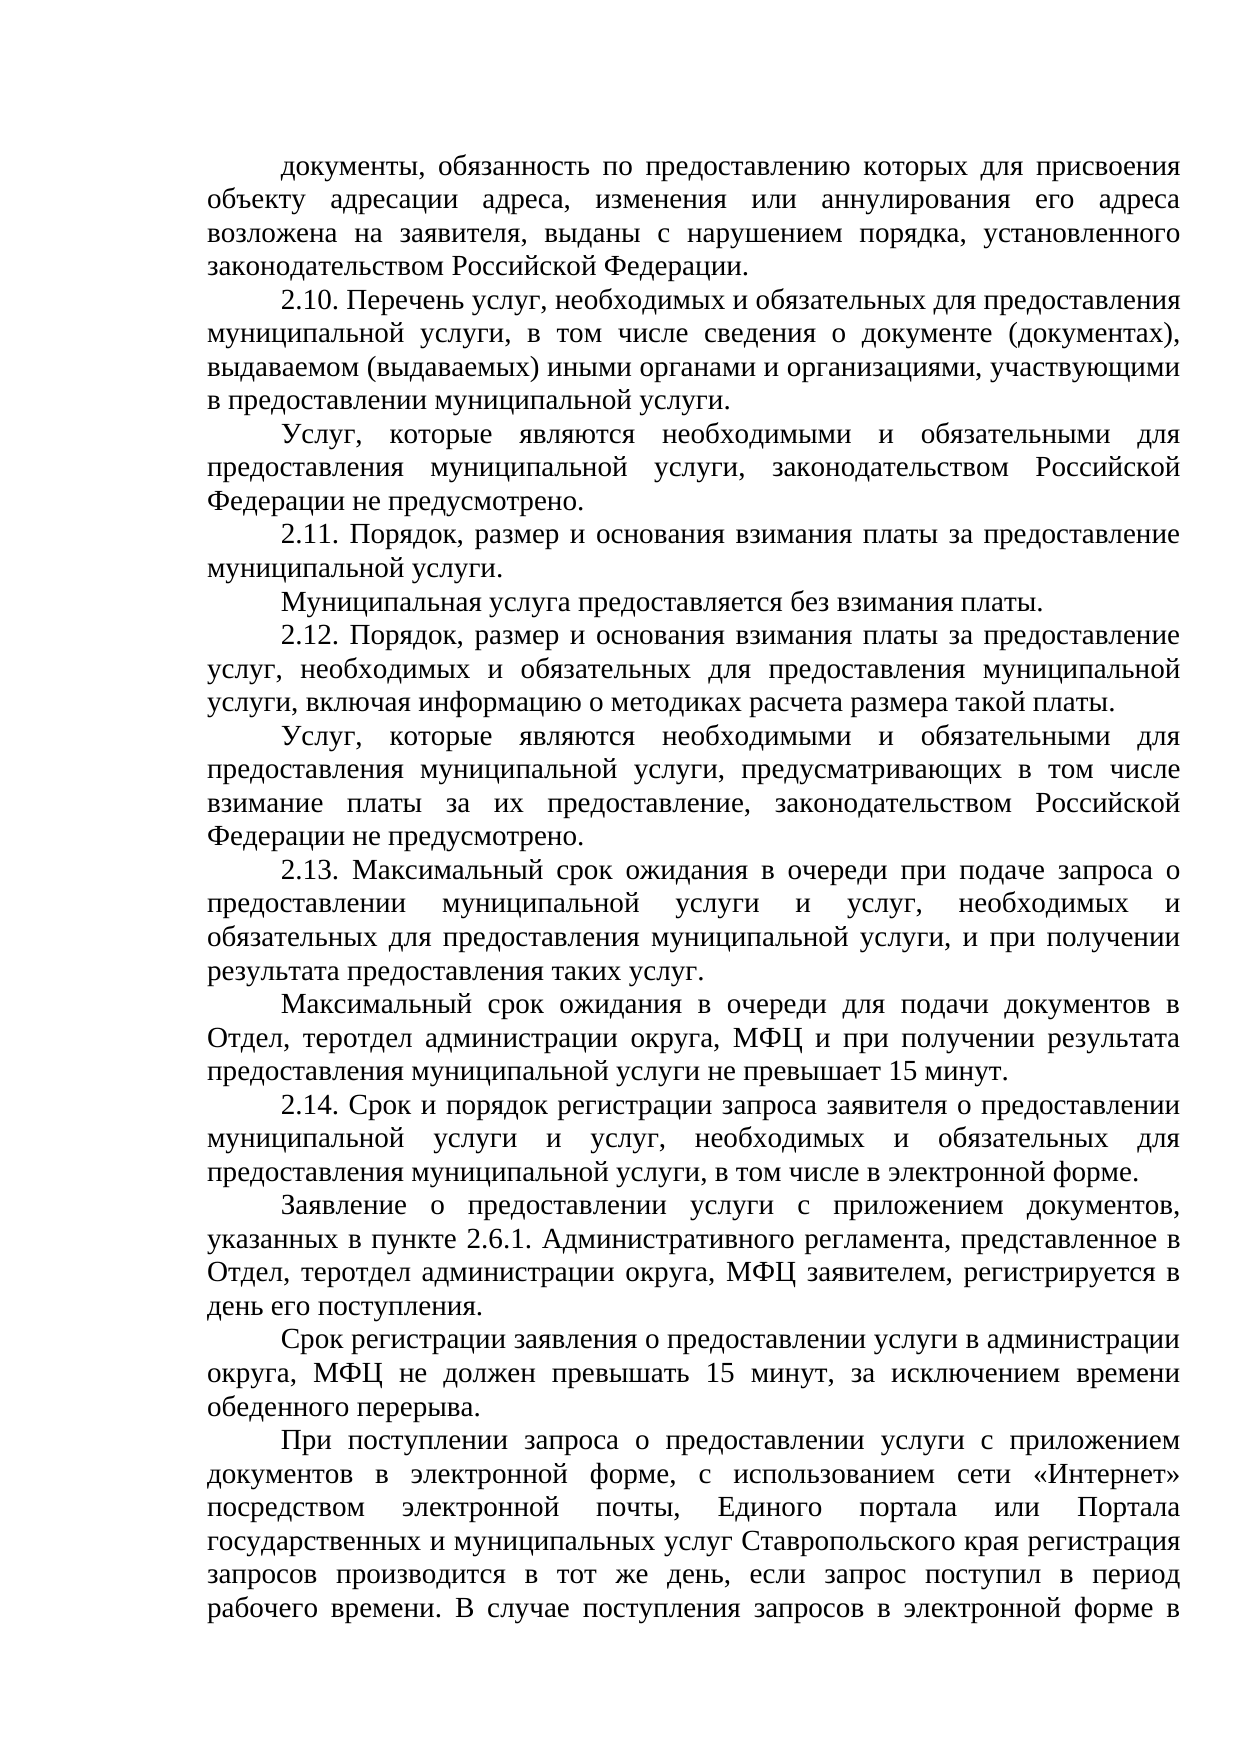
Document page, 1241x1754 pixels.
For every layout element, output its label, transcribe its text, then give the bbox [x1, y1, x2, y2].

text Срок регистрации заявления о предоставлении услуги в администрации округа, МФЦ не должен превышать 15 минут, за исключением времени обеденного перерыва. [207, 1322, 1181, 1422]
text 2.13. Максимальный срок ожидания в очереди при подаче запроса о предоставлении муниципальной услуги и услуг, необходимых и обязательных для предоставления муниципальной услуги, и при получении результата предоставления таких услуг. [207, 852, 1181, 986]
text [207, 1422, 1181, 1623]
text 2.14. Срок и порядок регистрации запроса заявителя о предоставлении муниципальной услуги и услуг, необходимых и обязательных для предоставления муниципальной услуги, в том числе в электронной форме. [207, 1087, 1181, 1187]
text Услуг, которые являются необходимыми и обязательными для предоставления муниципальной услуги, законодательством Российской Федерации не предусмотрено. [207, 416, 1181, 517]
text Максимальный срок ожидания в очереди для подачи документов в Отдел, теротдел администрации округа, МФЦ и при получении результата предоставления муниципальной услуги не превышает 15 минут. [207, 986, 1181, 1087]
text документы, обязанность по предоставлению которых для присвоения объекту адресации адреса, изменения или аннулирования его адреса возложена на заявителя, выданы с нарушением порядка, установленного законодательством Российской Федерации. [207, 148, 1181, 282]
text Заявление о предоставлении услуги с приложением документов, указанных в пункте 2.6.1. Административного регламента, представленное в Отдел, теротдел администрации округа, МФЦ заявителем, регистрируется в день его поступления. [207, 1187, 1181, 1322]
text Услуг, которые являются необходимыми и обязательными для предоставления муниципальной услуги, предусматривающих в том числе взимание платы за их предоставление, законодательством Российской Федерации не предусмотрено. [207, 718, 1181, 852]
text 2.11. Порядок, размер и основания взимания платы за предоставление муниципальной услуги. [207, 517, 1181, 584]
text 2.12. Порядок, размер и основания взимания платы за предоставление услуг, необходимых и обязательных для предоставления муниципальной услуги, включая информацию о методиках расчета размера такой платы. [207, 617, 1181, 718]
text 2.10. Перечень услуг, необходимых и обязательных для предоставления муниципальной услуги, в том числе сведения о документе (документах), выдаваемом (выдаваемых) иными органами и организациями, участвующими в предоставлении муниципальной услуги. [207, 282, 1181, 416]
text Муниципальная услуга предоставляется без взимания платы. [207, 584, 1181, 617]
